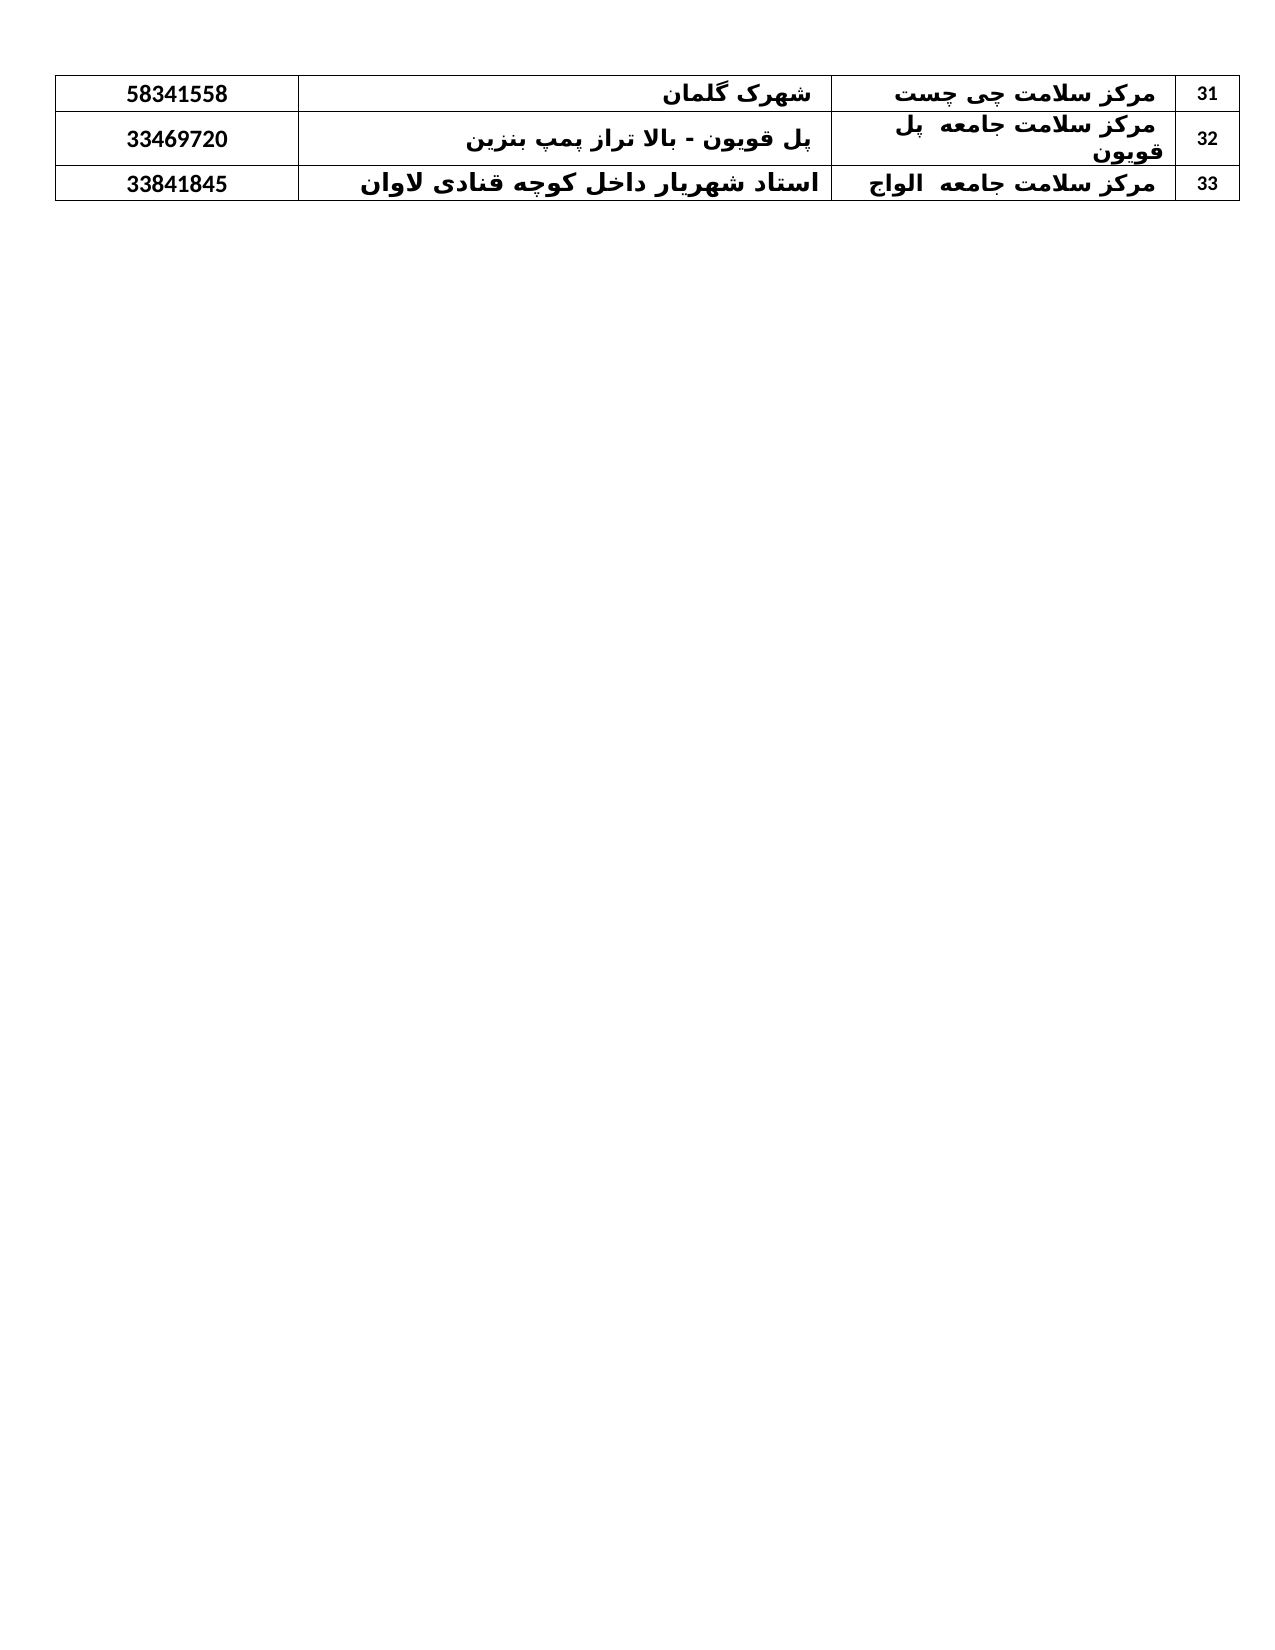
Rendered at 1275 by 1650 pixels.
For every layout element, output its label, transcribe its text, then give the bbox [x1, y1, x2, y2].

table_cell 33841845 [56, 166, 298, 200]
table_cell 33 [1176, 166, 1239, 200]
table_cell استاد شهریار داخل کوچه قنادی لاوان [299, 166, 831, 200]
table_cell مرکز سلامت جامعه الواج [832, 166, 1175, 200]
table_cell شهرک گلمان [299, 76, 831, 111]
table_cell پل قویون - بالا تراز پمپ بنزین [299, 112, 831, 165]
table_cell 58341558 [56, 76, 298, 111]
table_cell 31 [1176, 76, 1239, 111]
table_cell مرکز سلامت چی چست [832, 76, 1175, 111]
table_cell 33469720 [56, 112, 298, 165]
table_cell مرکز سلامت جامعه پل قویون [832, 112, 1175, 165]
table_cell 32 [1176, 112, 1239, 165]
